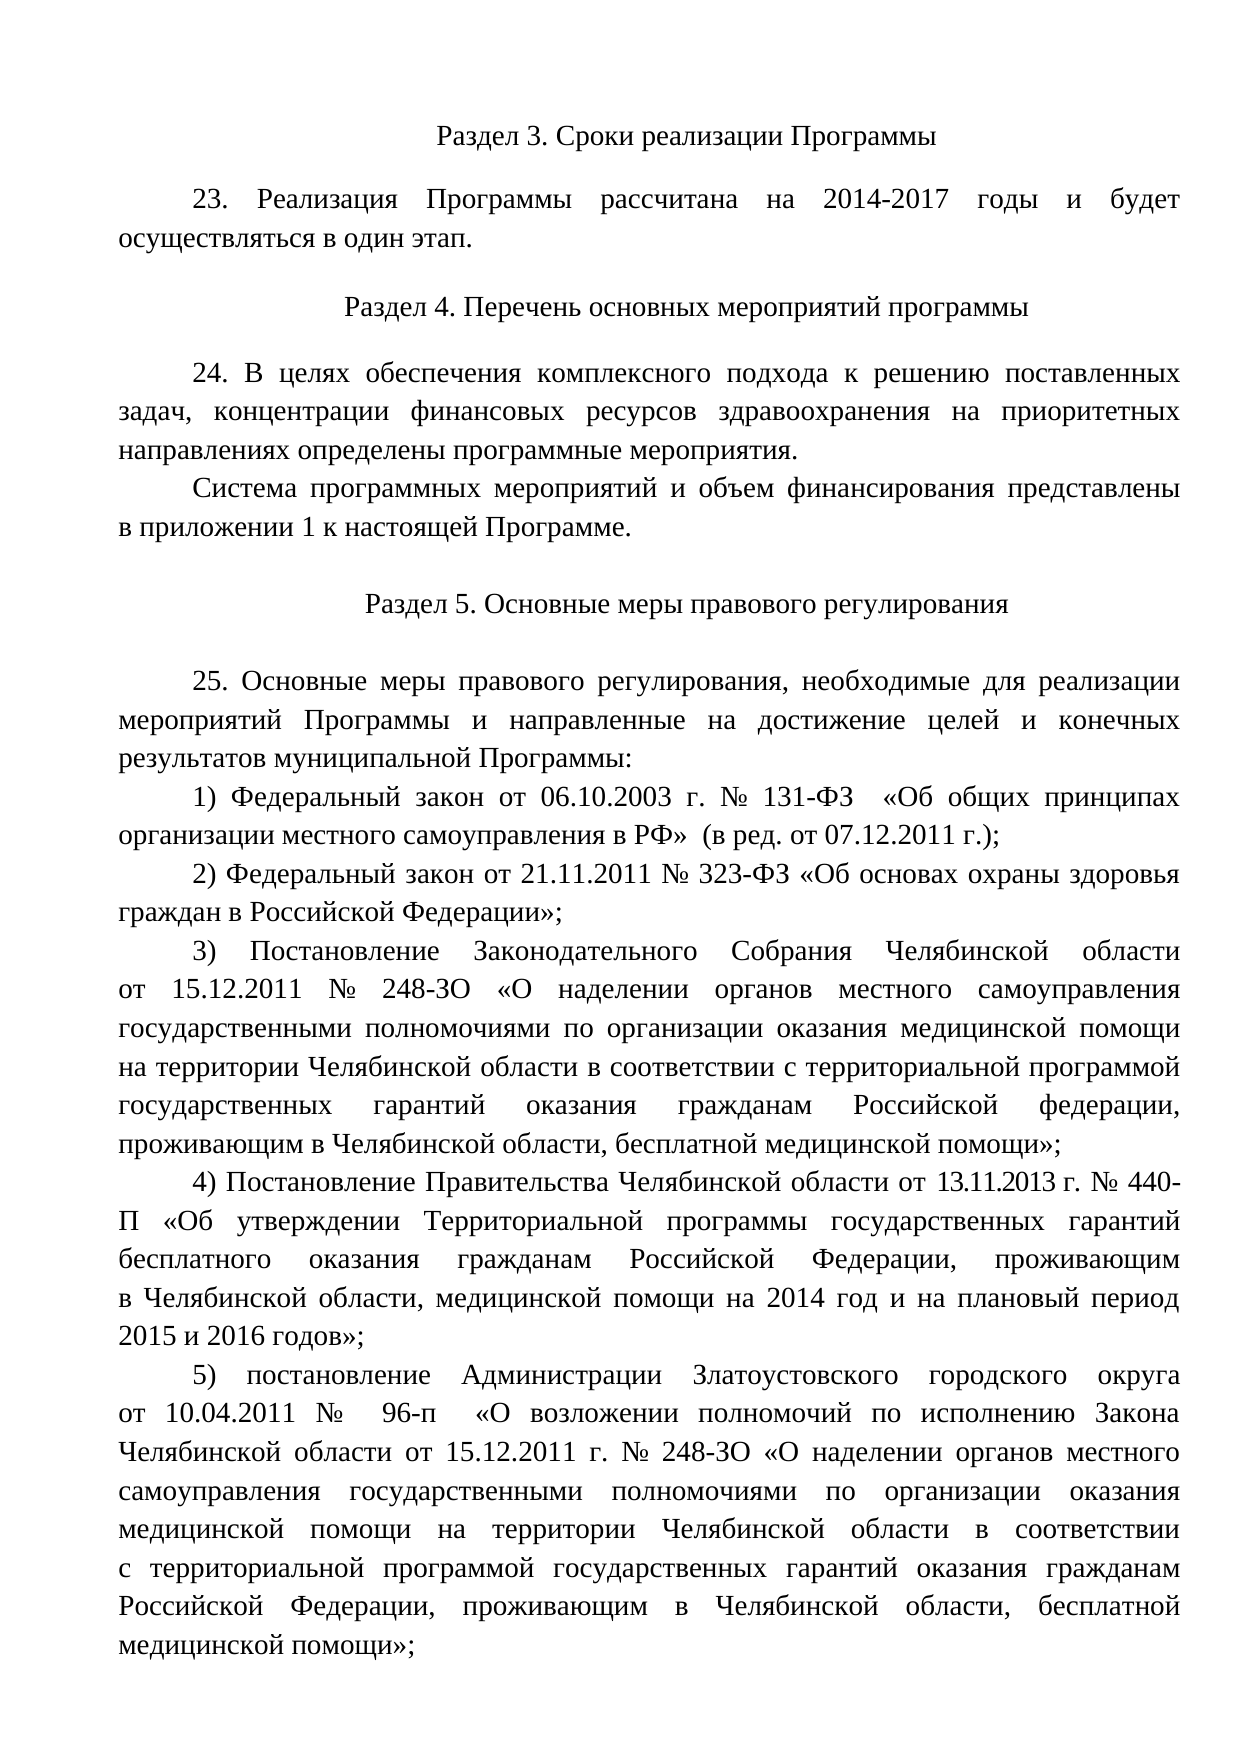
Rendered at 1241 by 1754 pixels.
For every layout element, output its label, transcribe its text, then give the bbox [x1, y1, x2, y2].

text 4) Постановление Правительства Челябинской области от 13.11.2013 г. № 440-П «Об утверждении Территориальной программы государственных гарантий бесплатного оказания гражданам Российской Федерации, проживающим в Челябинской области, медицинской помощи на 2014 год и на плановый период 2015 и 2016 годов»; [118, 1164, 1181, 1352]
text 23. Реализация Программы рассчитана на 2014-2017 годы и будет осуществляться в один этап. [118, 181, 1181, 253]
text 1) Федеральный закон от 06.10.2003 г. № 131-ФЗ «Об общих принципах организации местного самоуправления в РФ» (в ред. от 07.12.2011 г.); [118, 779, 1181, 851]
text Раздел 4. Перечень основных мероприятий программы [118, 289, 1181, 322]
text Раздел 5. Основные меры правового регулирования [118, 586, 1181, 620]
text Система программных мероприятий и объем финансирования представлены в приложении 1 к настоящей Программе. [118, 471, 1181, 543]
text 2) Федеральный закон от 21.11.2011 № 323-ФЗ «Об основах охраны здоровья граждан в Российской Федерации»; [118, 856, 1181, 928]
text Раздел 3. Сроки реализации Программы [118, 118, 1181, 152]
text 3) Постановление Законодательного Собрания Челябинской области от 15.12.2011 № 248-ЗО «О наделении органов местного самоуправления государственными полномочиями по организации оказания медицинской помощи на территории Челябинской области в соответствии с территориальной программой государственных гарантий оказания гражданам Российской федерации, проживающим в Челябинской области, бесплатной медицинской помощи»; [118, 933, 1181, 1159]
text 5) постановление Администрации Златоустовского городского округа от 10.04.2011 № 96-п «О возложении полномочий по исполнению Закона Челябинской области от 15.12.2011 г. № 248-ЗО «О наделении органов местного самоуправления государственными полномочиями по организации оказания медицинской помощи на территории Челябинской области в соответствии с территориальной программой государственных гарантий оказания гражданам Российской Федерации, проживающим в Челябинской области, бесплатной медицинской помощи»; [118, 1357, 1181, 1660]
text 25. Основные меры правового регулирования, необходимые для реализации мероприятий Программы и направленные на достижение целей и конечных результатов муниципальной Программы: [118, 663, 1181, 774]
text 24. В целях обеспечения комплексного подхода к решению поставленных задач, концентрации финансовых ресурсов здравоохранения на приоритетных направлениях определены программные мероприятия. [118, 355, 1181, 466]
